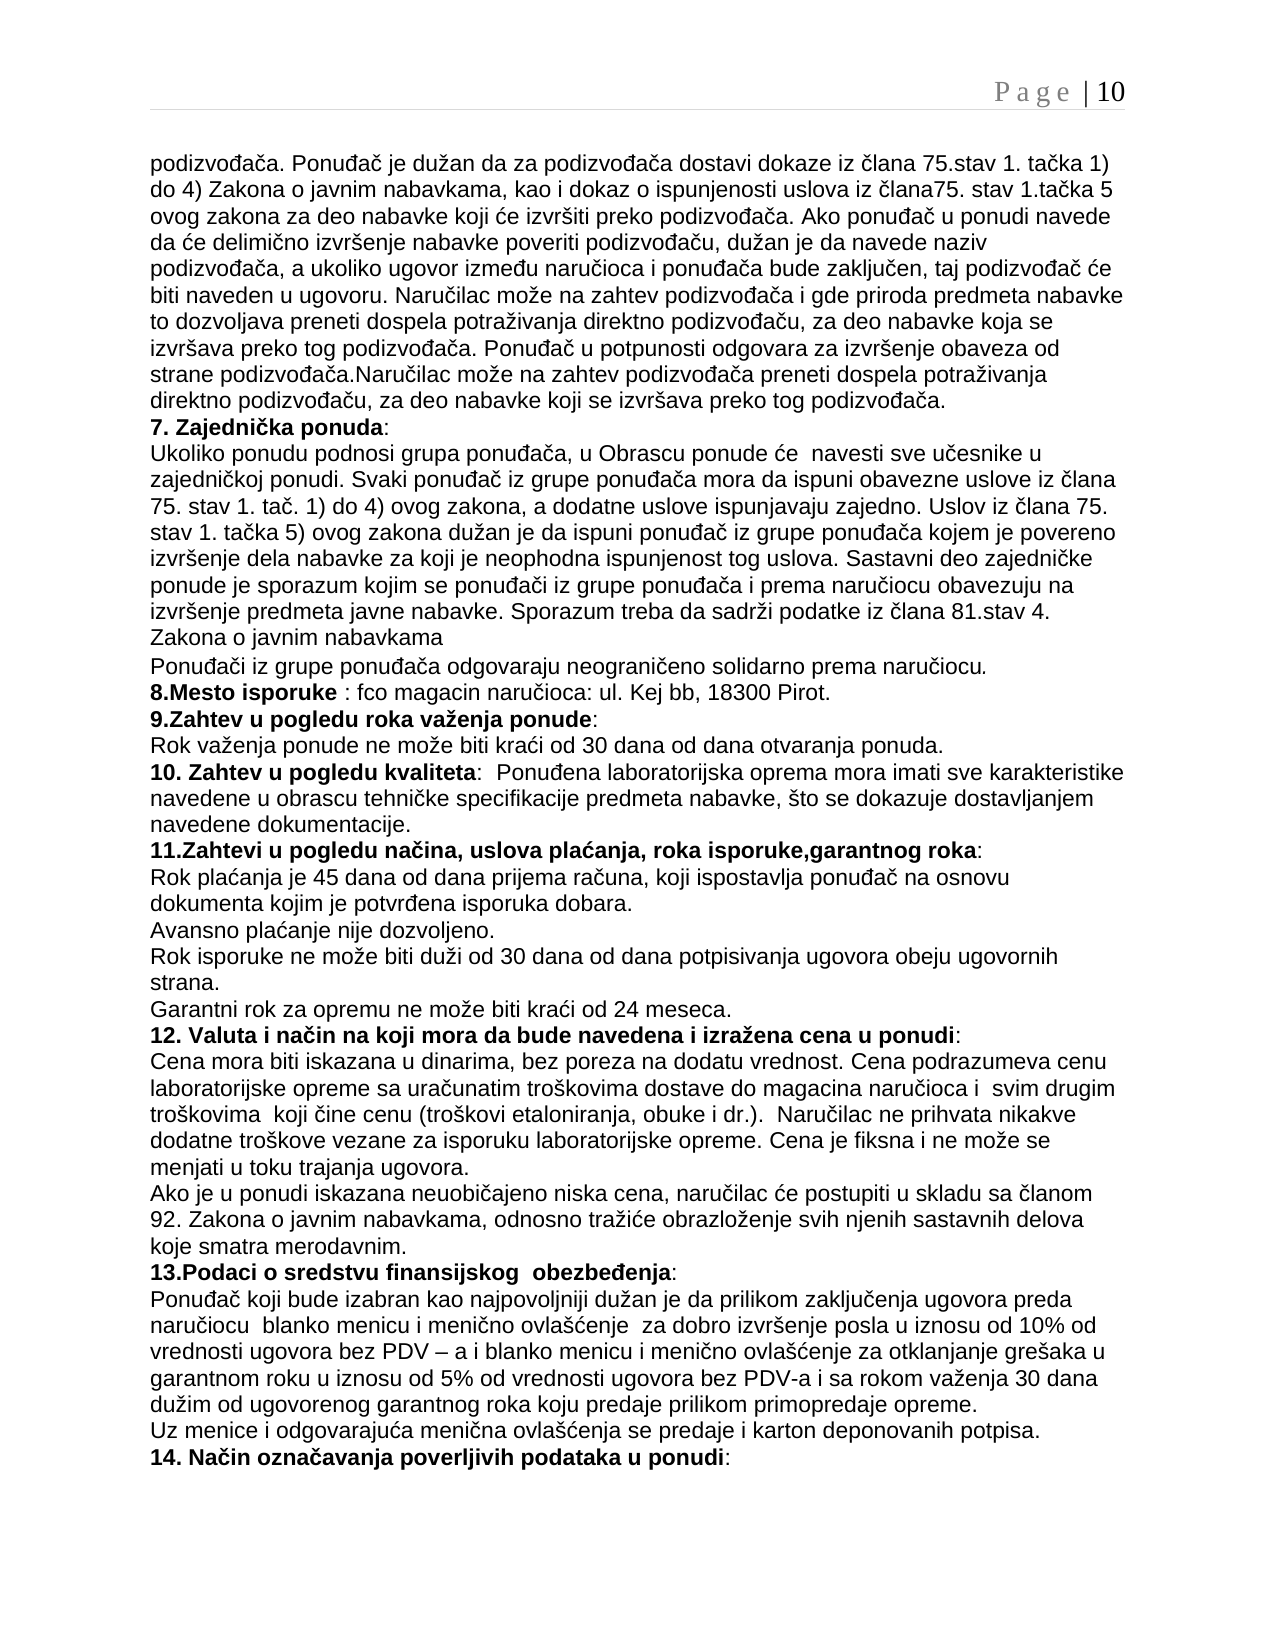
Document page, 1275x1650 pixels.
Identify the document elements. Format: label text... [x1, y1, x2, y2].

text 10. Zahtev u pogledu kvaliteta: Ponuđena laboratorijska oprema mora imati sve karakteristike navedene u obrascu tehničke specifikacije predmeta nabavke, što se dokazuje dostavljanjem navedene dokumentacije. [150, 758, 1125, 837]
text 12. Valuta i način na koji mora da bude navedena i izražena cena u ponudi: [150, 1022, 1125, 1048]
text Uz menice i odgovarajuća menična ovlašćenja se predaje i karton deponovanih potpisa. [150, 1417, 1125, 1444]
text Rok isporuke ne može biti duži od 30 dana od dana potpisivanja ugovora obeju ugovornih strana. [150, 943, 1125, 996]
text Ponuđač koji bude izabran kao najpovoljniji dužan je da prilikom zaključenja ugovora preda naručiocu blanko menicu i menično ovlašćenje za dobro izvršenje posla u iznosu od 10% od vrednosti ugovora bez PDV – a i blanko menicu i menično ovlašćenje za otklanjanje grešaka u garantnom roku u iznosu od 5% od vrednosti ugovora bez PDV-a i sa rokom važenja 30 dana dužim od ugovorenog garantnog roka koju predaje prilikom primopredaje opreme. [150, 1286, 1125, 1417]
text Ako je u ponudi iskazana neuobičajeno niska cena, naručilac će postupiti u skladu sa članom 92. Zakona o javnim nabavkama, odnosno tražiće obrazloženje svih njenih sastavnih delova koje smatra merodavnim. [150, 1180, 1125, 1259]
text 9.Zahtev u pogledu roka važenja ponude: [150, 706, 1125, 732]
text 13.Podaci o sredstvu finansijskog obezbeđenja: [150, 1259, 1125, 1286]
text 7. Zajednička ponuda: [150, 413, 1125, 440]
text 14. Način označavanja poverljivih podataka u ponudi: [150, 1444, 1125, 1470]
text 8.Mesto isporuke : fco magacin naručioca: ul. Kej bb, 18300 Pirot. [150, 679, 1125, 706]
text Avansno plaćanje nije dozvoljeno. [150, 917, 1125, 943]
text Ponuđači iz grupe ponuđača odgovaraju neograničeno solidarno prema naručiocu. [150, 651, 1125, 679]
text Garantni rok za opremu ne može biti kraći od 24 meseca. [150, 996, 1125, 1022]
text 11.Zahtevi u pogledu načina, uslova plaćanja, roka isporuke,garantnog roka: [150, 837, 1125, 864]
text Cena mora biti iskazana u dinarima, bez poreza na dodatu vrednost. Cena podrazumeva cenu laboratorijske opreme sa uračunatim troškovima dostave do magacina naručioca i svim drugim troškovima koji čine cenu (troškovi etaloniranja, obuke i dr.). Naručilac ne prihvata nikakve dodatne troškove vezane za isporuku laboratorijske opreme. Cena je fiksna i ne može se menjati u toku trajanja ugovora. [150, 1048, 1125, 1180]
text Rok važenja ponude ne može biti kraći od 30 dana od dana otvaranja ponuda. [150, 732, 1125, 758]
text Ukoliko ponudu podnosi grupa ponuđača, u Obrascu ponude će navesti sve učesnike u zajedničkoj ponudi. Svaki ponuđač iz grupe ponuđača mora da ispuni obavezne uslove iz člana 75. stav 1. tač. 1) do 4) ovog zakona, a dodatne uslove ispunjavaju zajedno. Uslov iz člana 75. stav 1. tačka 5) ovog zakona dužan je da ispuni ponuđač iz grupe ponuđača kojem je povereno izvršenje dela nabavke za koji je neophodna ispunjenost tog uslova. Sastavni deo zajedničke ponude je sporazum kojim se ponuđači iz grupe ponuđača i prema naručiocu obavezuju na izvršenje predmeta javne nabavke. Sporazum treba da sadrži podatke iz člana 81.stav 4. Zakona o javnim nabavkama [150, 440, 1125, 651]
text Rok plaćanja je 45 dana od dana prijema računa, koji ispostavlja ponuđač na osnovu dokumenta kojim je potvrđena isporuka dobara. [150, 864, 1125, 917]
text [150, 150, 1125, 413]
